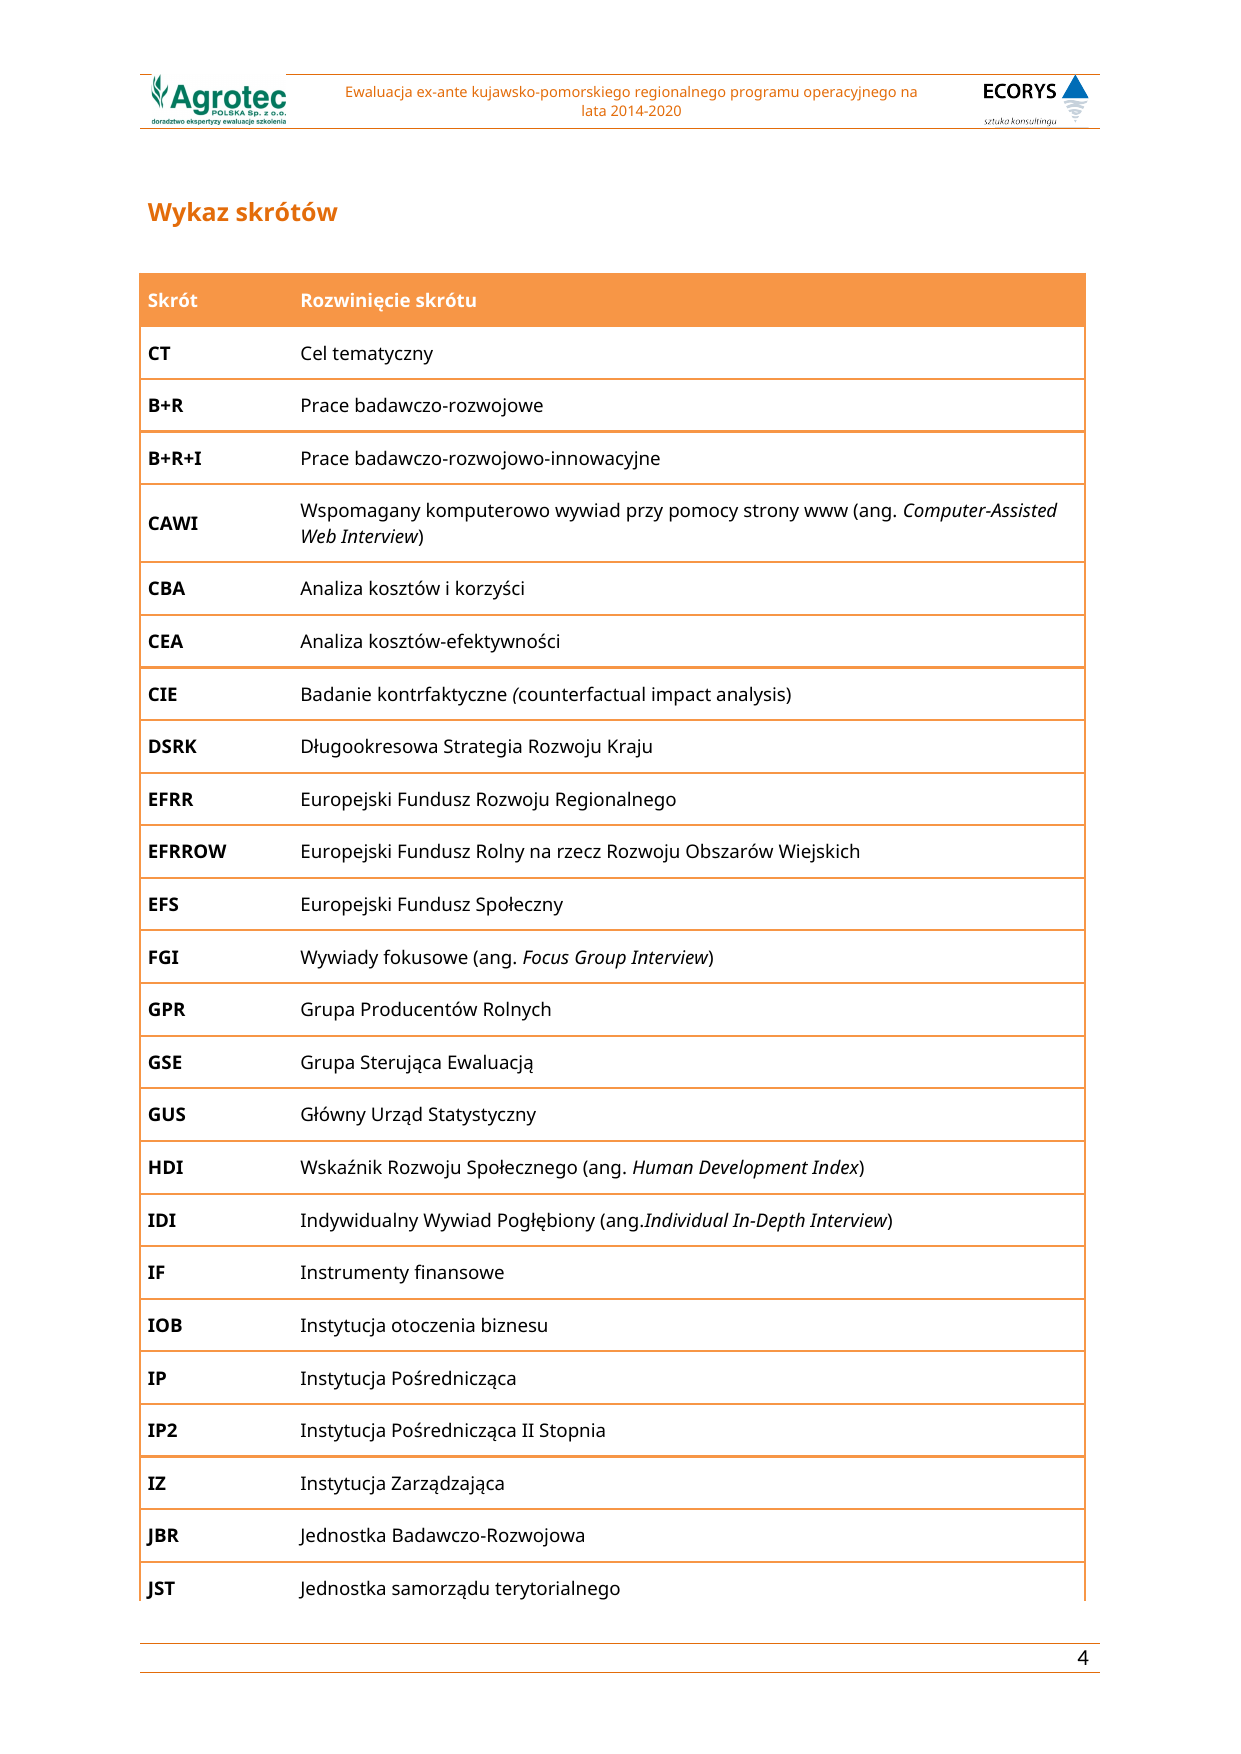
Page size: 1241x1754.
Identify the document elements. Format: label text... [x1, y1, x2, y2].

table_cell IOB [141, 1300, 293, 1350]
table_cell CT [141, 327, 293, 378]
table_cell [293, 1563, 1084, 1601]
table_header Skrót [141, 275, 293, 325]
table_cell CIE [141, 669, 293, 719]
table_cell DSRK [141, 721, 293, 772]
table_cell Instytucja Pośrednicząca [293, 1352, 1084, 1403]
table_cell IF [141, 1247, 293, 1298]
table_cell Analiza kosztów-efektywności [293, 616, 1084, 666]
table_cell Wywiady fokusowe (ang. Focus Group Interview) [293, 931, 1084, 982]
table_cell Badanie kontrfaktyczne (counterfactual impact analysis) [293, 669, 1084, 719]
table_cell EFRROW [141, 826, 293, 877]
table_cell GPR [141, 984, 293, 1034]
subtitle Wykaz skrótów [148, 194, 1093, 228]
table_cell Prace badawczo-rozwojowe [293, 380, 1084, 430]
table_cell Wskaźnik Rozwoju Społecznego (ang. Human Development Index) [293, 1142, 1084, 1192]
table_cell Europejski Fundusz Społeczny [293, 879, 1084, 929]
table_cell IP [141, 1352, 293, 1403]
table_cell Analiza kosztów i korzyści [293, 563, 1084, 614]
table_cell Europejski Fundusz Rolny na rzecz Rozwoju Obszarów Wiejskich [293, 826, 1084, 877]
picture [984, 74, 1089, 128]
table_cell Prace badawczo-rozwojowo-innowacyjne [293, 433, 1084, 483]
table_cell Cel tematyczny [293, 327, 1084, 378]
table_cell Główny Urząd Statystyczny [293, 1089, 1084, 1140]
table_cell Instrumenty finansowe [293, 1247, 1084, 1298]
table_cell CAWI [141, 485, 293, 561]
table_cell GSE [141, 1037, 293, 1087]
table_cell EFS [141, 879, 293, 929]
table_cell Wspomagany komputerowo wywiad przy pomocy strony www (ang. Computer-Assisted Web Interview) [293, 485, 1084, 561]
table_cell Instytucja Pośrednicząca II Stopnia [293, 1405, 1084, 1455]
table_cell GUS [141, 1089, 293, 1140]
table_cell FGI [141, 931, 293, 982]
table_cell Indywidualny Wywiad Pogłębiony (ang.Individual In-Depth Interview) [293, 1195, 1084, 1245]
table_cell IP2 [141, 1405, 293, 1455]
table_cell Grupa Sterująca Ewaluacją [293, 1037, 1084, 1087]
table_cell B+R [141, 380, 293, 430]
table_cell JBR [141, 1510, 293, 1561]
table_cell IZ [141, 1458, 293, 1508]
table_cell Instytucja Zarządzająca [293, 1458, 1084, 1508]
table_cell CBA [141, 563, 293, 614]
table_cell Grupa Producentów Rolnych [293, 984, 1084, 1034]
table_cell Instytucja otoczenia biznesu [293, 1300, 1084, 1350]
table_cell EFRR [141, 774, 293, 824]
table_cell CEA [141, 616, 293, 666]
table_cell Europejski Fundusz Rozwoju Regionalnego [293, 774, 1084, 824]
table_cell HDI [141, 1142, 293, 1192]
table_cell Długookresowa Strategia Rozwoju Kraju [293, 721, 1084, 772]
table_cell B+R+I [141, 433, 293, 483]
table_cell IDI [141, 1195, 293, 1245]
table_cell JST [141, 1563, 293, 1601]
table_header Rozwinięcie skrótu [293, 275, 1084, 325]
picture [151, 74, 286, 125]
table_cell Jednostka Badawczo-Rozwojowa [293, 1510, 1084, 1561]
